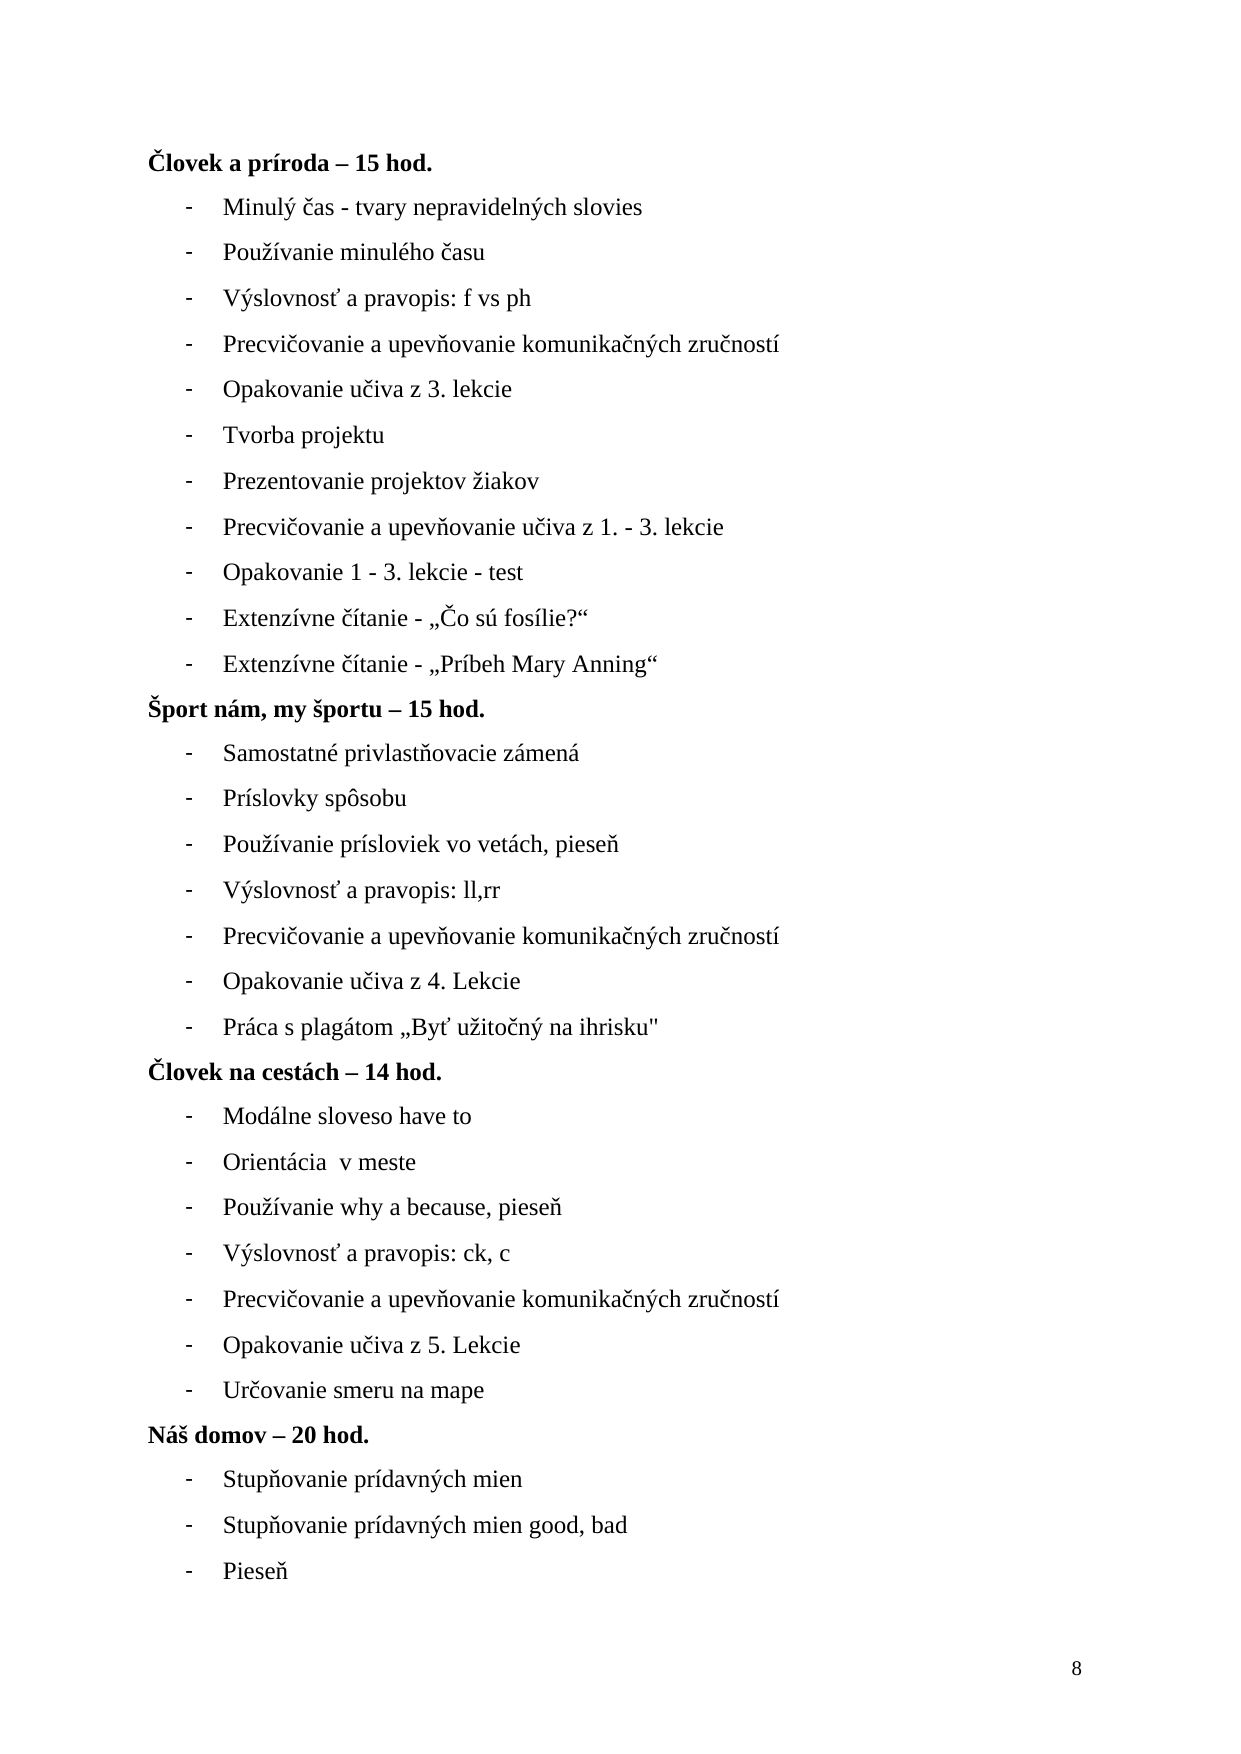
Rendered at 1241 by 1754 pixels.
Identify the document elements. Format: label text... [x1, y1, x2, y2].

list Používanie prísloviek vo vetách, pieseň [185, 828, 1093, 859]
list Extenzívne čítanie - „Čo sú fosílie?“ [185, 602, 1093, 633]
list Opakovanie učiva z 4. Lekcie [185, 966, 1093, 996]
text Človek a príroda – 15 hod. [148, 148, 1093, 176]
list Výslovnosť a pravopis: ck, c [185, 1237, 1093, 1268]
list Stupňovanie prídavných mien [185, 1463, 1093, 1494]
list Pieseň [185, 1555, 1093, 1585]
list Používanie minulého času [185, 236, 1093, 267]
list Opakovanie učiva z 5. Lekcie [185, 1329, 1093, 1359]
list Príslovky spôsobu [185, 783, 1093, 813]
list Opakovanie učiva z 3. lekcie [185, 374, 1093, 404]
list Extenzívne čítanie - „Príbeh Mary Anning“ [185, 648, 1093, 678]
list Samostatné privlastňovacie zámená [185, 737, 1093, 767]
text Šport nám, my športu – 15 hod. [148, 694, 1093, 722]
list Orientácia v meste [185, 1146, 1093, 1176]
list Určovanie smeru na mape [185, 1374, 1093, 1405]
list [185, 1283, 1093, 1313]
list Výslovnosť a pravopis: ll,rr [185, 874, 1093, 904]
list Minulý čas - tvary nepravidelných slovies [185, 191, 1093, 221]
list Precvičovanie a upevňovanie komunikačných zručností [185, 920, 1093, 950]
list Prezentovanie projektov žiakov [185, 465, 1093, 496]
list Modálne sloveso have to [185, 1100, 1093, 1131]
list Stupňovanie prídavných mien good, bad [185, 1509, 1093, 1539]
text Náš domov – 20 hod. [148, 1420, 1093, 1449]
list Opakovanie 1 - 3. lekcie - test [185, 557, 1093, 587]
text Človek na cestách – 14 hod. [148, 1057, 1093, 1086]
list Precvičovanie a upevňovanie učiva z 1. - 3. lekcie [185, 511, 1093, 541]
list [185, 328, 1093, 358]
list Používanie why a because, pieseň [185, 1192, 1093, 1222]
list Výslovnosť a pravopis: f vs ph [185, 282, 1093, 313]
list Práca s plagátom „Byť užitočný na ihrisku" [185, 1011, 1093, 1042]
list Tvorba projektu [185, 419, 1093, 450]
